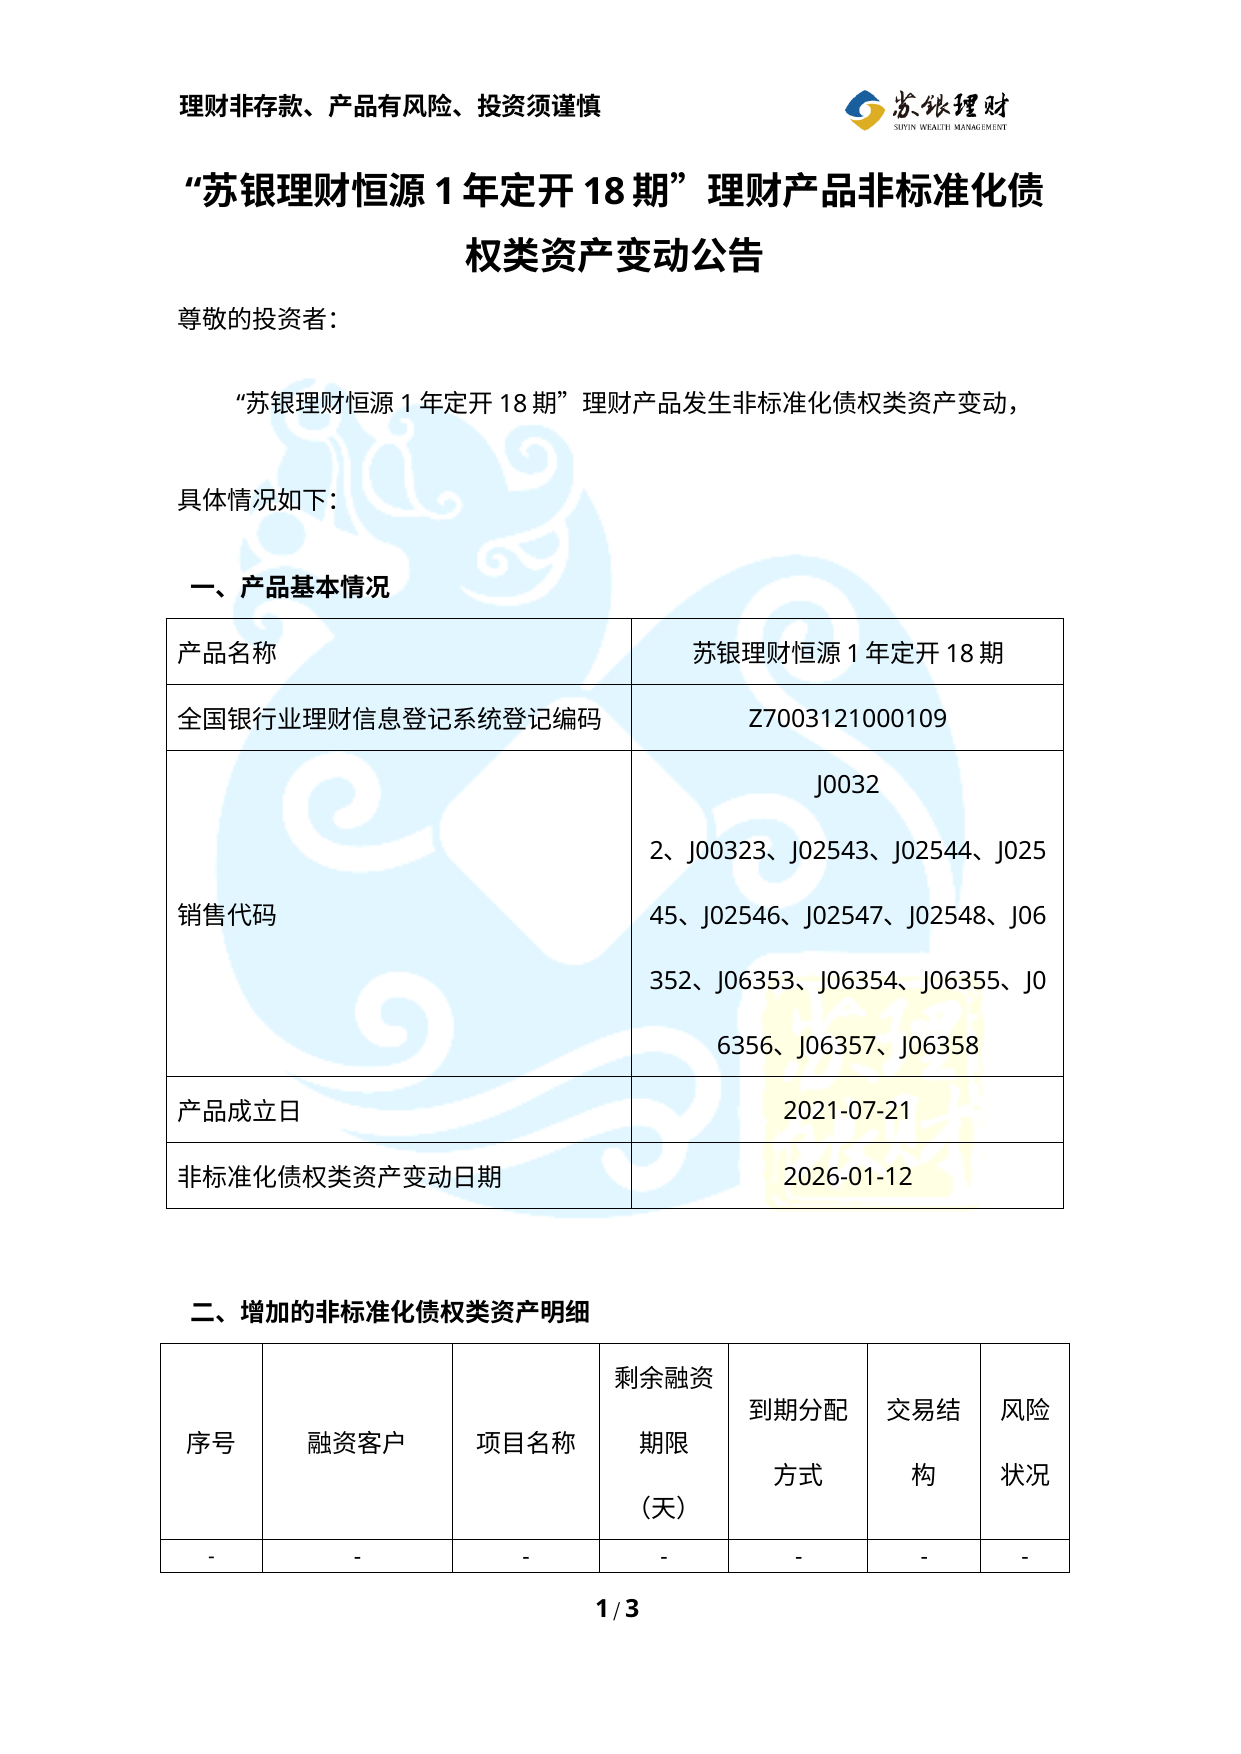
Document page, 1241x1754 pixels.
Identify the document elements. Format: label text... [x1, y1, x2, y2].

table_cell - [453, 1540, 599, 1572]
table_cell - [161, 1540, 262, 1572]
subtitle 二、增加的非标准化债权类资产明细 [190, 1278, 1053, 1343]
table_cell 2021-07-21 [632, 1077, 1063, 1142]
text “苏银理财恒源1年定开18期”理财产品发生非标准化债权类资产变动，具体情况如下： [177, 369, 1053, 531]
table_cell Z7003121000109 [632, 685, 1063, 750]
table_header 序号 [161, 1344, 262, 1539]
table_cell 全国银行业理财信息登记系统登记编码 [167, 685, 631, 750]
table_cell 产品成立日 [167, 1077, 631, 1142]
subtitle 一、产品基本情况 [190, 553, 1053, 618]
table_header 融资客户 [263, 1344, 452, 1539]
table_header 到期分配方式 [729, 1344, 867, 1539]
table_header 项目名称 [453, 1344, 599, 1539]
table_header 剩余融资期限（天） [600, 1344, 728, 1539]
table_cell - [263, 1540, 452, 1572]
table_cell 销售代码 [167, 751, 631, 1076]
table_header 交易结构 [868, 1344, 980, 1539]
text “苏银理财恒源1年定开18期”理财产品非标准化债权类资产变动公告 [177, 156, 1053, 286]
picture [820, 72, 1039, 143]
table_cell - [868, 1540, 980, 1572]
table_cell J00322、J00323、J02543、J02544、J02545、J02546、J02547、J02548、J06352、J06353、J06354、J06355、J06356、J06357、J06358 [632, 751, 1063, 1076]
table_cell 2026-01-12 [632, 1143, 1063, 1208]
text 尊敬的投资者： [177, 286, 1053, 351]
table_cell - [981, 1540, 1069, 1572]
table_cell - [729, 1540, 867, 1572]
table_cell 非标准化债权类资产变动日期 [167, 1143, 631, 1208]
table_header 产品名称 [167, 619, 631, 684]
table_header 苏银理财恒源1年定开18期 [632, 619, 1063, 684]
table_header 风险状况 [981, 1344, 1069, 1539]
table_cell - [600, 1540, 728, 1572]
